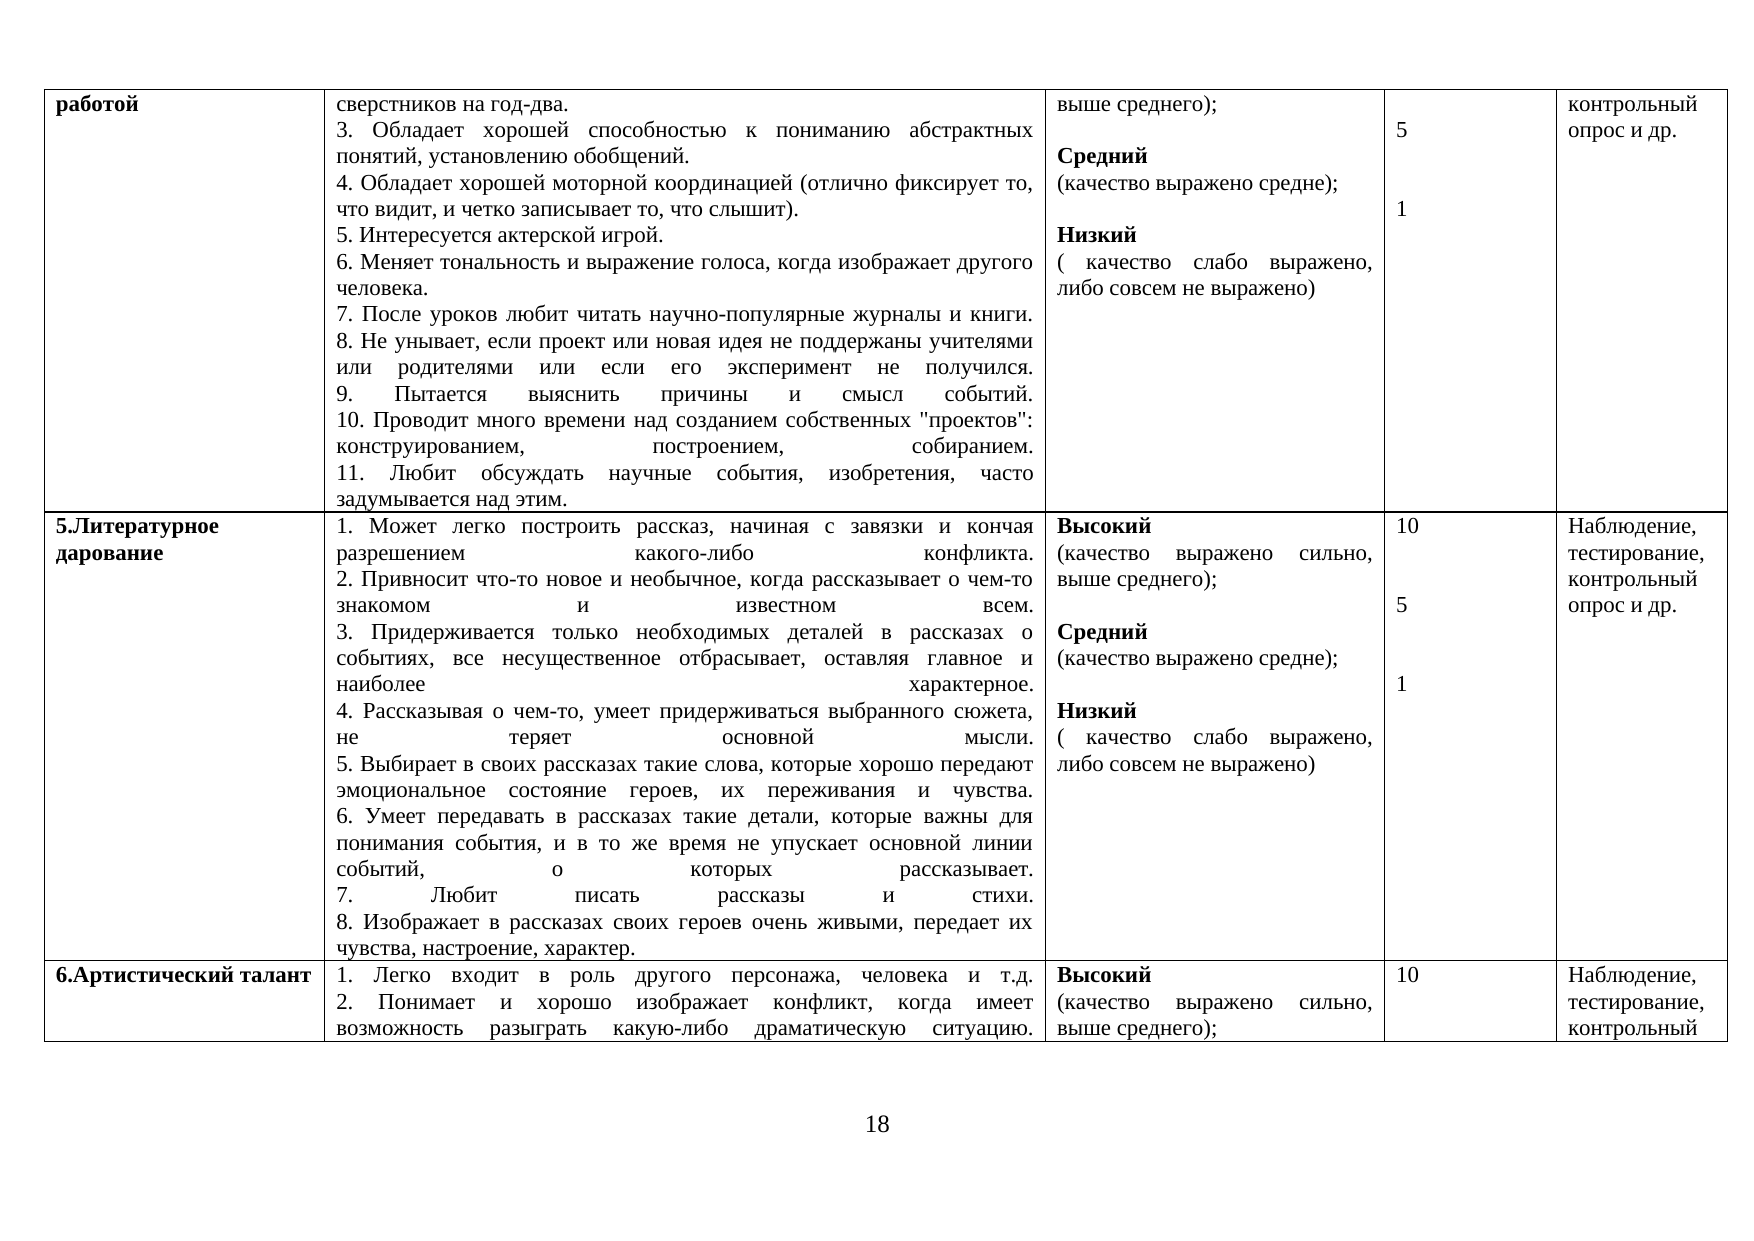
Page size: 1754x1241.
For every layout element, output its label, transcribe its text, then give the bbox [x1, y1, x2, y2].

table_cell 10 5 1 [1385, 90, 1556, 511]
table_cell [1046, 90, 1384, 511]
table_cell 10 5 1 [1385, 513, 1556, 960]
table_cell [45, 961, 324, 1041]
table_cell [325, 90, 1045, 511]
table_cell 1. Может легко построить рассказ, начиная с завязки и кончая разрешением какого-либо конфликта. 2. Привносит что-то новое и необычное, когда рассказывает о чем-то знакомом и известном всем. 3. Придерживается только необходимых деталей в рассказах о событиях, все несущественное отбрасывает, оставляя главное и наиболее характерное. 4. Рассказывая о чем-то, умеет придерживаться выбранного сюжета, не теряет основной мысли. 5. Выбирает в своих рассказах такие слова, которые хорошо передают эмоциональное состояние героев, их переживания и чувства. 6. Умеет передавать в рассказах такие детали, которые важны для понимания события, и в то же время не упускает основной линии событий, о которых рассказывает. 7. Любит писать рассказы и стихи. 8. Изображает в рассказах своих героев очень живыми, передает их чувства, настроение, характер. [325, 513, 1045, 960]
table_cell 10 5 1 [1385, 961, 1556, 1041]
table_cell 5.Литературное дарование [45, 513, 324, 960]
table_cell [1557, 90, 1727, 511]
table_cell Наблюдение, тестирование, контрольный опрос и др. [1557, 513, 1727, 960]
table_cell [45, 90, 324, 511]
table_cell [1046, 961, 1384, 1041]
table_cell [325, 961, 1045, 1041]
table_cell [1557, 961, 1727, 1041]
